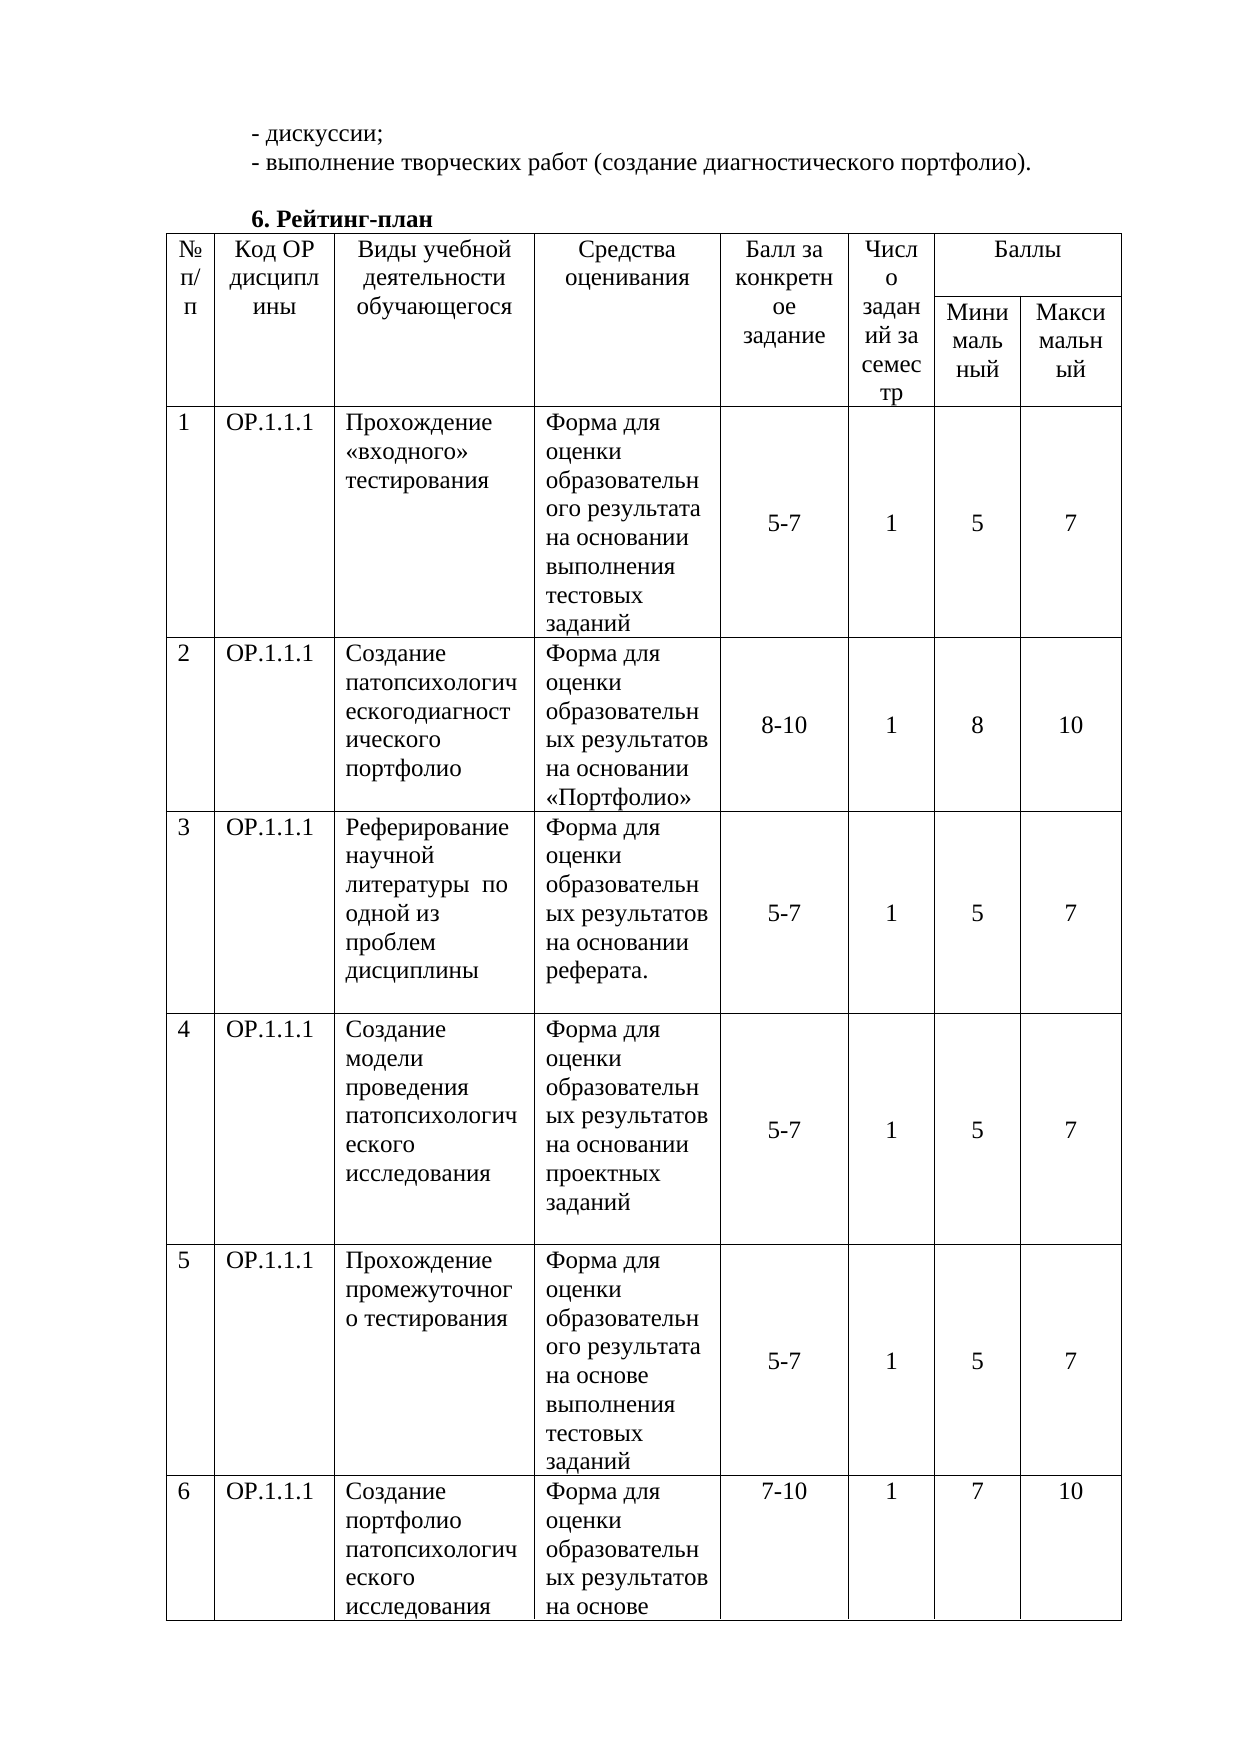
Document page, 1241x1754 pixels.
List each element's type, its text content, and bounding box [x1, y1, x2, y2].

table_cell Прохождение «входного» тестирования [335, 407, 534, 637]
table_cell 1 [849, 407, 934, 637]
table_cell 2 [167, 638, 214, 811]
table_cell Реферирование научной литературы по одной из проблем дисциплины [335, 812, 534, 1013]
table_cell 5-7 [721, 407, 848, 637]
table_cell Форма для оценки образовательных результатов на основании проектных заданий [535, 1014, 720, 1244]
table_header Средства оценивания [535, 234, 720, 406]
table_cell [335, 1476, 534, 1620]
table_cell 8 [935, 638, 1020, 811]
table_header Число заданий за семестр [849, 234, 934, 406]
table_cell 3 [167, 812, 214, 1013]
table_header Балл за конкретное задание [721, 234, 848, 406]
table_cell Форма для оценки образовательного результата на основании выполнения тестовых заданий [535, 407, 720, 637]
table_cell 7 [934, 1476, 1021, 1620]
table_cell ОР.1.1.1 [215, 1014, 334, 1244]
table_cell Создание модели проведения патопсихологического исследования [335, 1014, 534, 1244]
table_header № п/п [167, 234, 214, 406]
table_cell Форма для оценки образовательных результатов на основании реферата. [535, 812, 720, 1013]
text - выполнение творческих работ (создание диагностического портфолио). [177, 147, 1152, 176]
table_cell Максимальный [1021, 297, 1121, 406]
table_cell ОР.1.1.1 [215, 1245, 334, 1475]
table_cell 10 [1021, 638, 1121, 811]
table_cell 5 [167, 1245, 214, 1475]
table_cell 5-7 [721, 812, 848, 1013]
table_cell 1 [849, 1245, 934, 1475]
table_cell Минимальный [935, 297, 1020, 406]
table_header Виды учебной деятельности обучающегося [335, 234, 534, 406]
table_header Баллы [935, 234, 1121, 296]
table_cell 6 [167, 1476, 214, 1620]
table_cell 1 [167, 407, 214, 637]
table_header Код ОР дисциплины [215, 234, 334, 406]
table_cell 8-10 [721, 638, 848, 811]
table_cell ОР.1.1.1 [215, 407, 334, 637]
table_cell 5 [935, 1245, 1020, 1475]
table_cell 7 [1021, 1245, 1121, 1475]
table_cell 1 [849, 812, 934, 1013]
table_cell ОР.1.1.1 [215, 812, 334, 1013]
table_cell 1 [849, 1476, 934, 1620]
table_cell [534, 1476, 720, 1620]
table_cell 7 [1021, 407, 1121, 637]
table_cell 10 [1021, 1476, 1121, 1620]
table_cell Создание патопсихологическогодиагностического портфолио [335, 638, 534, 811]
table_cell ОР.1.1.1 [215, 1476, 334, 1620]
table_cell 7 [1021, 812, 1121, 1013]
text - дискуссии; [177, 118, 1152, 147]
table_cell 7-10 [720, 1476, 848, 1620]
table_cell Форма для оценки образовательных результатов на основании «Портфолио» [535, 638, 720, 811]
table_cell 5-7 [721, 1245, 848, 1475]
table_cell 4 [167, 1014, 214, 1244]
text 6. Рейтинг-план [177, 204, 1152, 233]
table_cell 7 [1021, 1014, 1121, 1244]
table_cell Прохождение промежуточного тестирования [335, 1245, 534, 1475]
table_cell 1 [849, 1014, 934, 1244]
table_cell 5 [935, 1014, 1020, 1244]
table_cell Форма для оценки образовательного результата на основе выполнения тестовых заданий [535, 1245, 720, 1475]
table_cell 5 [935, 812, 1020, 1013]
table_cell 5-7 [721, 1014, 848, 1244]
table_cell 5 [935, 407, 1020, 637]
table_cell ОР.1.1.1 [215, 638, 334, 811]
table_cell 1 [849, 638, 934, 811]
